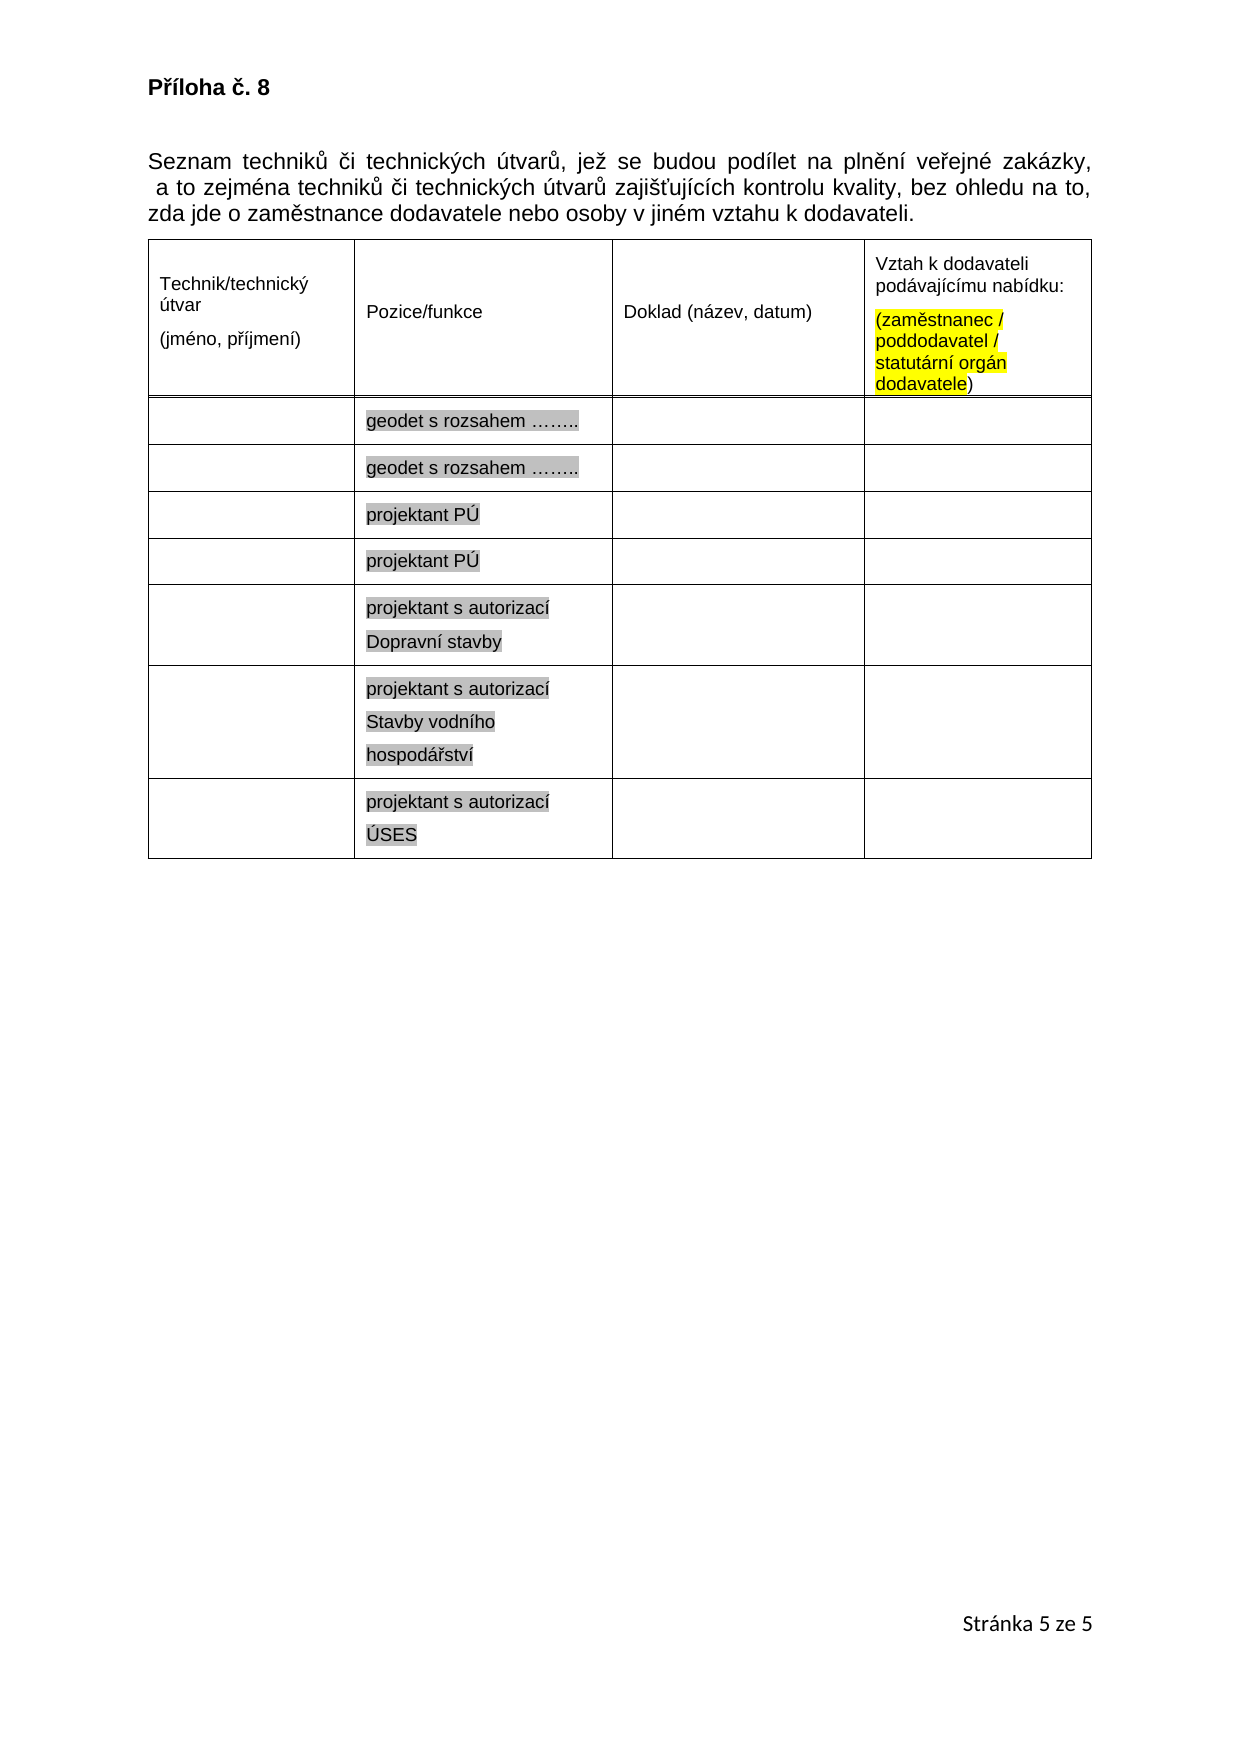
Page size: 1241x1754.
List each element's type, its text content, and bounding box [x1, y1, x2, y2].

table_cell [865, 585, 1091, 664]
table_cell [149, 779, 354, 858]
table_header Technik/technický útvar (jméno, příjmení) [149, 240, 354, 395]
table_cell projektant s autorizací ÚSES [355, 779, 612, 858]
table_cell [865, 779, 1091, 858]
table_cell [865, 666, 1091, 778]
table_cell [613, 445, 864, 491]
table_cell projektant s autorizací Dopravní stavby [355, 585, 612, 664]
text Seznam techniků či technických útvarů, jež se budou podílet na plnění veřejné zakázky, a to zejména techniků či technických útvarů zajišťujících kontrolu kvality, bez ohledu na to, zda jde o zaměstnance dodavatele nebo osoby v jiném vztahu k dodavateli. [148, 148, 1093, 227]
table_header Pozice/funkce [355, 240, 612, 395]
table_cell projektant s autorizací Stavby vodního hospodářství [355, 666, 612, 778]
table_cell [149, 398, 354, 444]
table_cell projektant PÚ [355, 492, 612, 537]
table_cell [149, 445, 354, 491]
table_cell [613, 492, 864, 537]
table_cell [865, 445, 1091, 491]
table_cell [149, 539, 354, 584]
table_cell [865, 539, 1091, 584]
table_cell [613, 539, 864, 584]
table_cell [613, 398, 864, 444]
table_cell [865, 398, 1091, 444]
table_header Doklad (název, datum) [613, 240, 864, 395]
table_header Vztah k dodavateli podávajícímu nabídku: (zaměstnanec / poddodavatel / statutární orgán dodavatele) [865, 240, 1091, 395]
table_cell [613, 779, 864, 858]
table_cell [149, 666, 354, 778]
table_cell [149, 585, 354, 664]
table_cell [613, 666, 864, 778]
table_cell projektant PÚ [355, 539, 612, 584]
table_cell [149, 492, 354, 537]
table_cell geodet s rozsahem …….. [355, 445, 612, 491]
table_cell [865, 492, 1091, 537]
table_cell [613, 585, 864, 664]
table_cell geodet s rozsahem …….. [355, 398, 612, 444]
